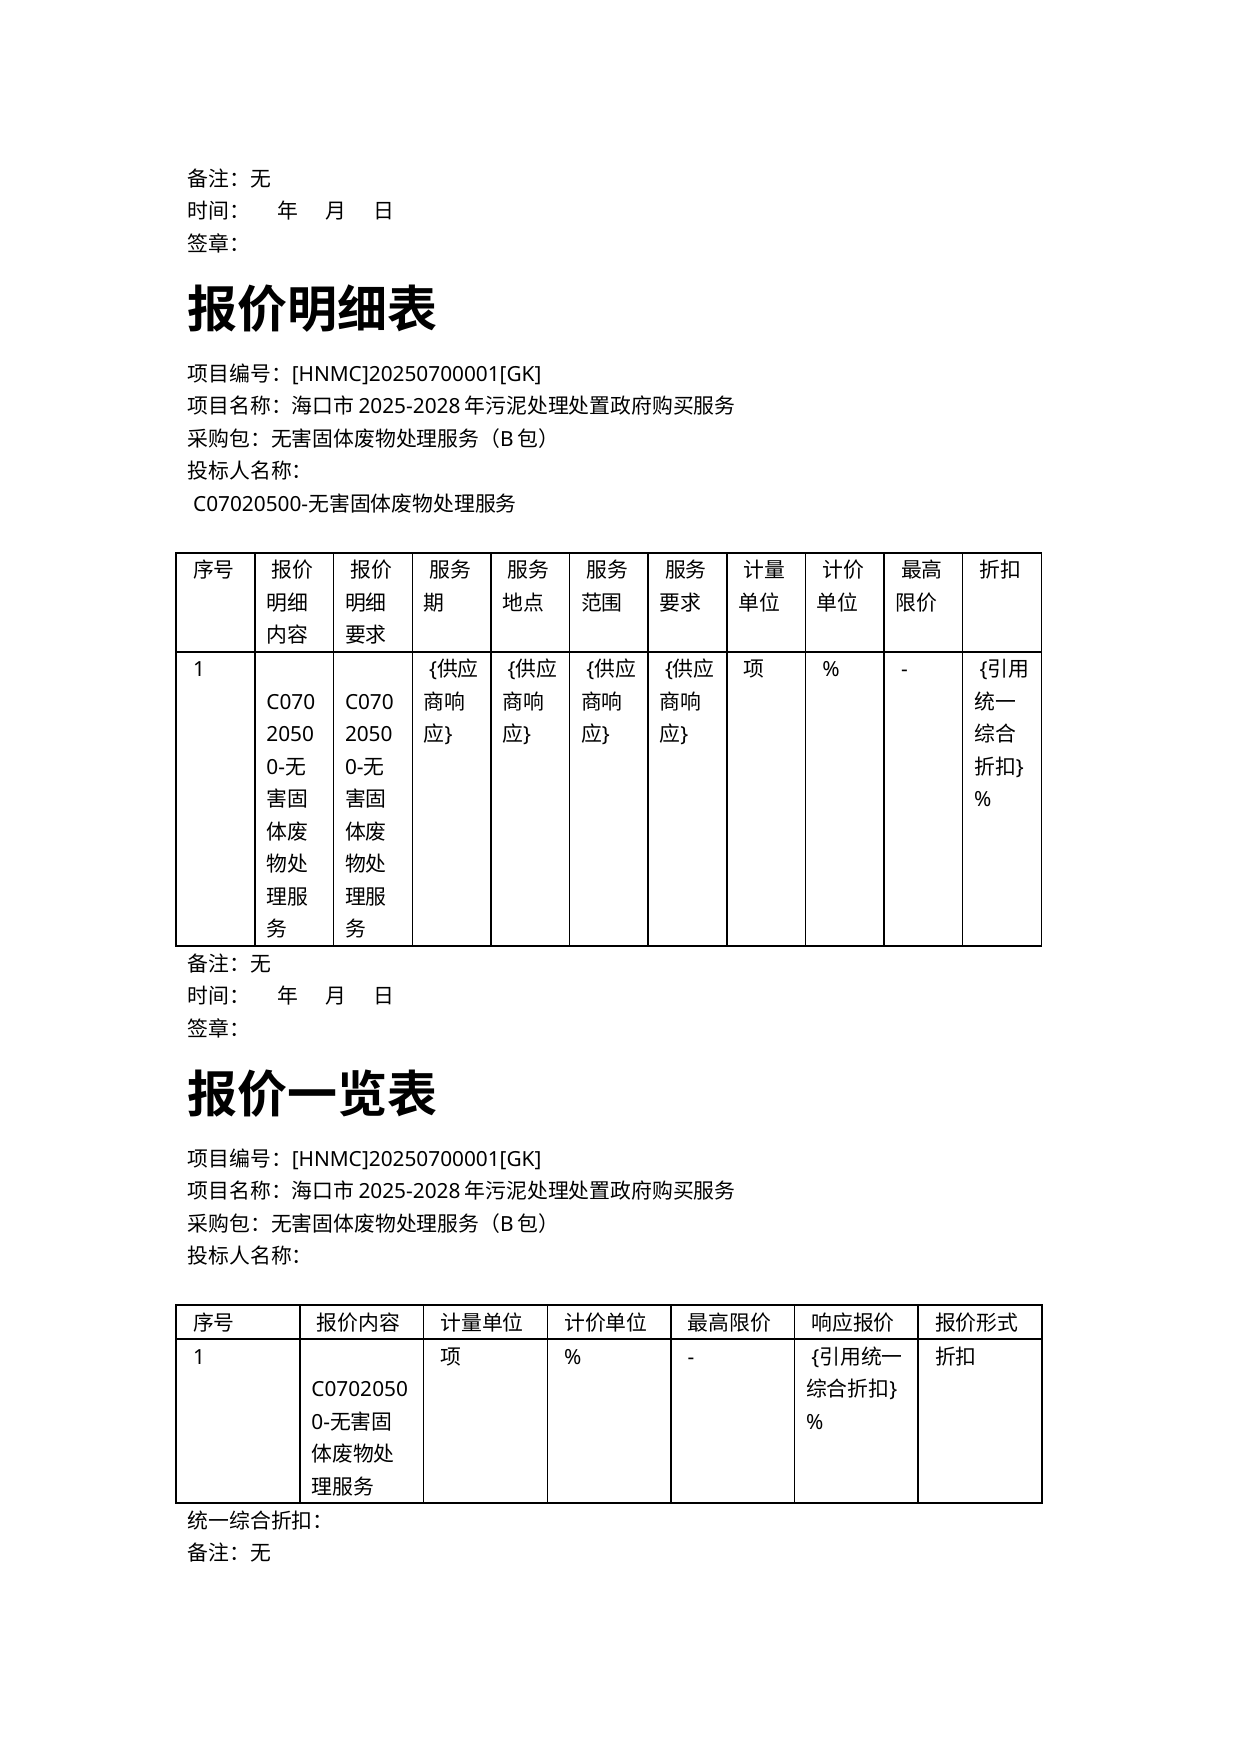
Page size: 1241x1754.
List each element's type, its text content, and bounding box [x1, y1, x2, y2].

table_header 报价明细要求 [334, 554, 412, 651]
text 签章： [187, 227, 1053, 259]
text 签章： [187, 1012, 1053, 1044]
table_cell {供应商响应} [570, 653, 647, 945]
text 投标人名称： [187, 1239, 1053, 1272]
text 项目名称：海口市2025-2028年污泥处理处置政府购买服务 [187, 1174, 1053, 1207]
text 采购包：无害固体废物处理服务（B包） [187, 422, 1053, 454]
table_header 计价单位 [548, 1306, 670, 1338]
table_header 报价明细内容 [256, 554, 333, 651]
table_cell 1 [177, 653, 254, 945]
text 项目编号：[HNMC]20250700001[GK] [187, 1142, 1053, 1174]
table_cell % [548, 1340, 670, 1502]
table_header 序号 [177, 1306, 299, 1338]
text C07020500-无害固体废物处理服务 [187, 487, 1053, 519]
table_cell 1 [177, 1340, 299, 1502]
table_header 服务要求 [649, 554, 726, 651]
text 统一综合折扣： [187, 1504, 1053, 1536]
table_header 报价形式 [919, 1306, 1041, 1338]
table_header 最高限价 [885, 554, 962, 651]
text 备注：无 [187, 162, 1053, 194]
text 时间： 年 月 日 [187, 194, 1053, 227]
table_header 服务期 [413, 554, 490, 651]
table_cell {引用统一综合折扣} % [795, 1340, 917, 1502]
text 项目编号：[HNMC]20250700001[GK] [187, 357, 1053, 389]
text 项目名称：海口市2025-2028年污泥处理处置政府购买服务 [187, 389, 1053, 422]
text 备注：无 [187, 1536, 1053, 1569]
table_cell {引用统一综合折扣} % [963, 653, 1041, 945]
table_header 响应报价 [795, 1306, 917, 1338]
text 报价一览表 [187, 1044, 1053, 1142]
table_cell 折扣 [919, 1340, 1041, 1502]
table_header 服务地点 [492, 554, 569, 651]
table_header 序号 [177, 554, 254, 651]
table_cell - [885, 653, 962, 945]
table_cell {供应商响应} [492, 653, 569, 945]
table_header 报价内容 [301, 1306, 423, 1338]
table_header 服务范围 [570, 554, 647, 651]
text 时间： 年 月 日 [187, 979, 1053, 1012]
text 采购包：无害固体废物处理服务（B包） [187, 1207, 1053, 1239]
text 备注：无 [187, 947, 1053, 979]
table_cell % [806, 653, 883, 945]
table_cell {供应商响应} [649, 653, 726, 945]
table_header 计量单位 [728, 554, 805, 651]
text 投标人名称： [187, 454, 1053, 487]
table_header 折扣 [963, 554, 1041, 651]
text 报价明细表 [187, 259, 1053, 357]
table_header 计价单位 [806, 554, 883, 651]
table_cell C07020500-无害固体废物处理服务 [301, 1340, 423, 1502]
table_cell C07020500-无害固体废物处理服务 [334, 653, 412, 945]
table_cell - [672, 1340, 794, 1502]
table_header 计量单位 [424, 1306, 547, 1338]
table_cell 项 [728, 653, 805, 945]
table_cell 项 [424, 1340, 547, 1502]
table_cell {供应商响应} [413, 653, 490, 945]
table_cell C07020500-无害固体废物处理服务 [256, 653, 333, 945]
table_header 最高限价 [672, 1306, 794, 1338]
